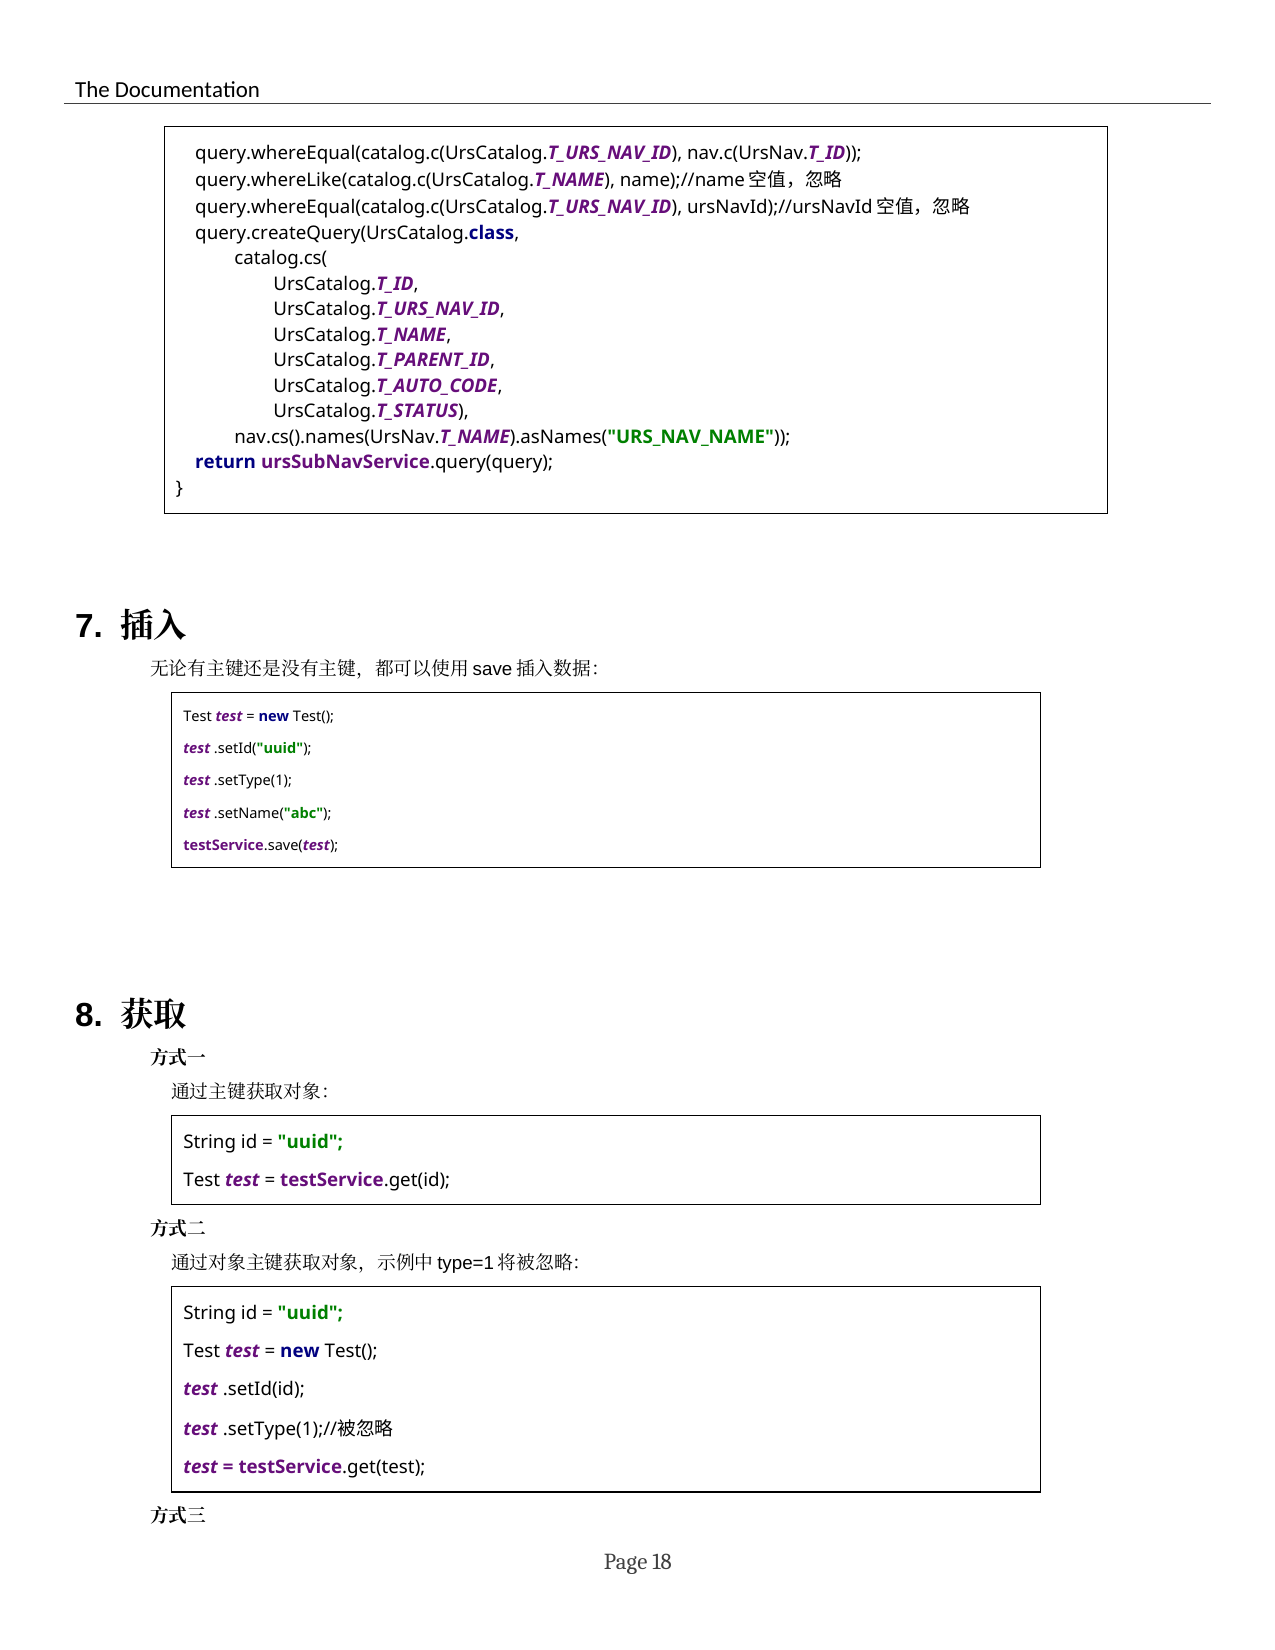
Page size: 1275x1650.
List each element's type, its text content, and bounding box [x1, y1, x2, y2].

text 方式三 [75, 1505, 1200, 1526]
text 方式二 [75, 1218, 1200, 1239]
text 通过主键获取对象： [75, 1081, 1200, 1102]
table_header Test test = new Test(); test .setId("uuid"); test .setType(1); test .setName("abc"); testService.save(test); [172, 693, 1040, 867]
text 通过对象主键获取对象，示例中type=1将被忽略： [75, 1252, 1200, 1273]
text 无论有主键还是没有主键，都可以使用save插入数据： [75, 658, 1200, 679]
subtitle 获取 [75, 996, 1200, 1034]
table_header String id = "uuid"; Test test = testService.get(id); [172, 1116, 1040, 1204]
subtitle 插入 [75, 607, 1200, 645]
table_header String id = "uuid"; Test test = new Test(); test .setId(id); test .setType(1);//被忽略 test = testService.get(test); [172, 1287, 1040, 1491]
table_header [165, 127, 1107, 512]
text 方式一 [75, 1047, 1200, 1068]
